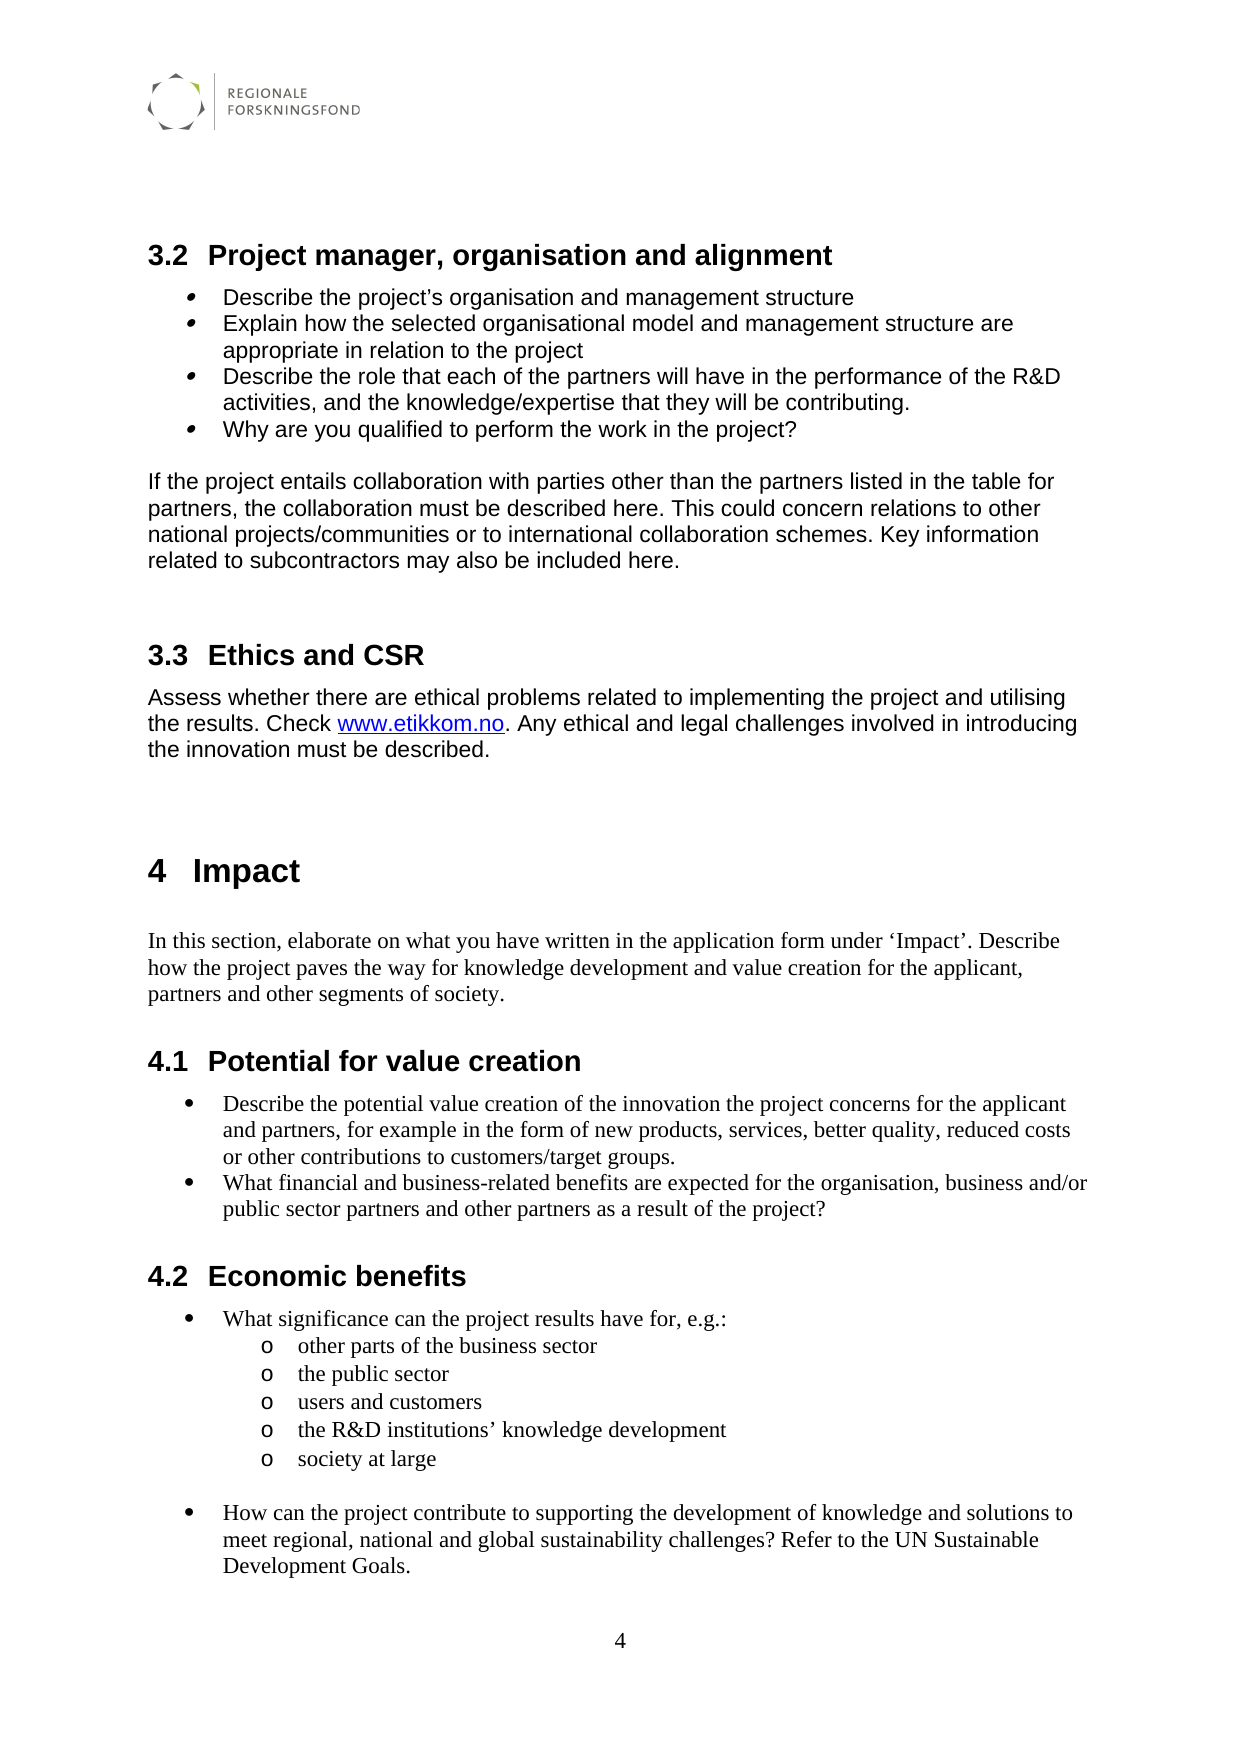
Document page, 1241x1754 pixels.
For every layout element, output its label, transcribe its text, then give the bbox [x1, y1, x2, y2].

text In this section, elaborate on what you have written in the application form under ‘Impact’. Describe how the project paves the way for knowledge development and value creation for the applicant, partners and other segments of society. [148, 927, 1093, 1007]
list the R&D institutions’ knowledge development [260, 1416, 1093, 1445]
list Explain how the selected organisational model and management structure are appropriate in relation to the project [185, 310, 1093, 363]
list the public sector [260, 1360, 1093, 1388]
list other parts of the business sector [260, 1332, 1093, 1360]
subtitle Ethics and CSR [148, 638, 1093, 671]
list What financial and business-related benefits are expected for the organisation, business and/or public sector partners and other partners as a result of the project? [185, 1169, 1093, 1222]
text Assess whether there are ethical problems related to implementing the project and utilising the results. Check www.etikkom.no. Any ethical and legal challenges involved in introducing the innovation must be described. [148, 684, 1093, 763]
list Describe the role that each of the partners will have in the performance of the R&D activities, and the knowledge/expertise that they will be contributing. [185, 363, 1093, 416]
picture [147, 73, 360, 130]
list How can the project contribute to supporting the development of knowledge and solutions to meet regional, national and global sustainability challenges? Refer to the UN Sustainable Development Goals. [185, 1499, 1093, 1578]
subtitle Economic benefits [148, 1259, 1093, 1293]
list Describe the potential value creation of the innovation the project concerns for the applicant and partners, for example in the form of new products, services, better quality, reduced costs or other contributions to customers/target groups. [185, 1090, 1093, 1169]
list What significance can the project results have for, e.g.: [185, 1305, 1093, 1332]
subtitle Impact [148, 852, 1093, 890]
subtitle Project manager, organisation and alignment [148, 238, 1093, 271]
list Why are you qualified to perform the work in the project? [185, 416, 1093, 442]
text If the project entails collaboration with parties other than the partners listed in the table for partners, the collaboration must be described here. This could concern relations to other national projects/communities or to international collaboration schemes. Key information related to subcontractors may also be included here. [148, 468, 1093, 574]
list Describe the project’s organisation and management structure [185, 284, 1093, 310]
subtitle Potential for value creation [148, 1044, 1093, 1078]
list users and customers [260, 1388, 1093, 1416]
list society at large [260, 1445, 1093, 1473]
